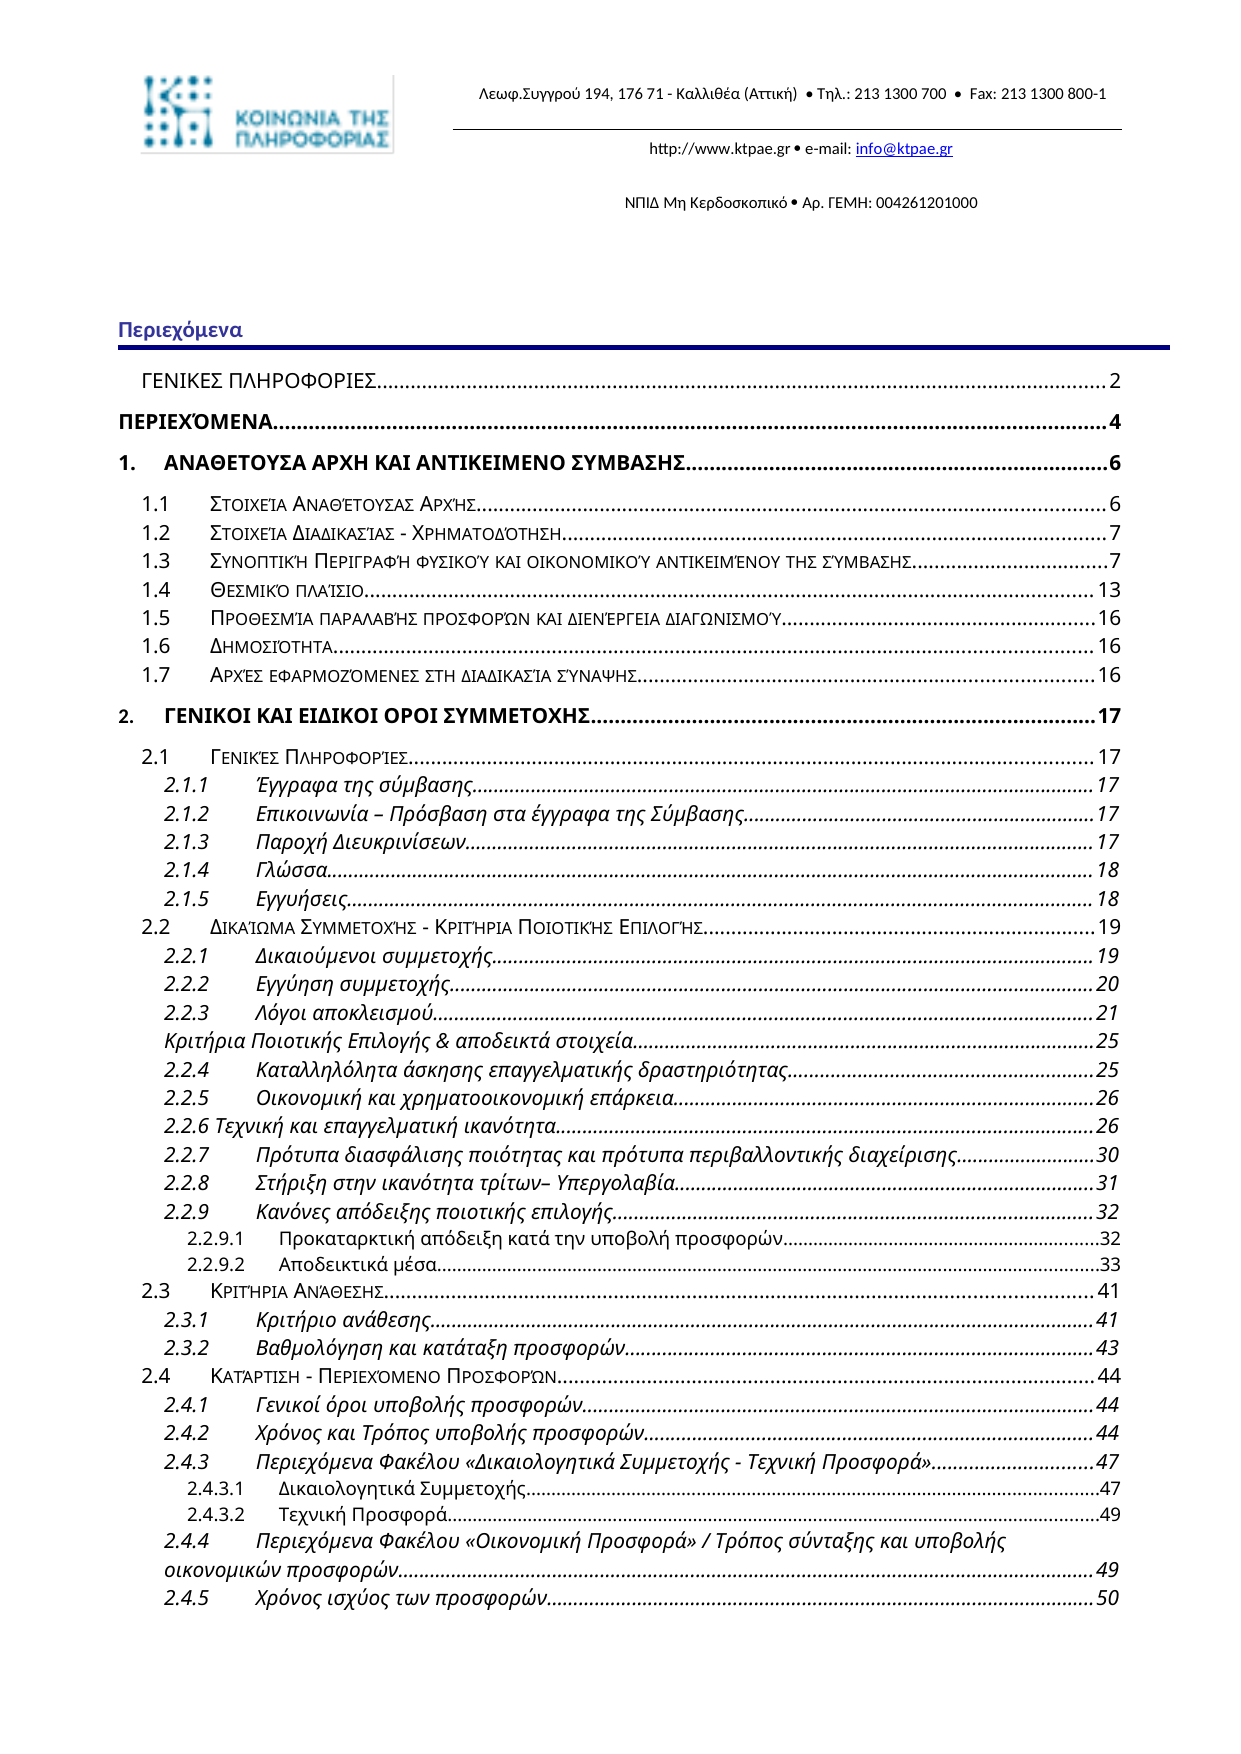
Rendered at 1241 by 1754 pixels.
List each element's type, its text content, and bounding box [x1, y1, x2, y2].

text 2.1 Γενικές Πληροφορίες 17 [141, 742, 1122, 770]
text ΓΕΝΙΚΕΣ ΠΛΗΡΟΦΟΡΙΕΣ 2 [141, 367, 1122, 395]
text 2.2.7 Πρότυπα διασφάλισης ποιότητας και πρότυπα περιβαλλοντικής διαχείρισης 30 [164, 1140, 1122, 1168]
text 2.2.9.2 Αποδεικτικά μέσα 33 [187, 1251, 1122, 1276]
text 2.3.1 Κριτήριο ανάθεσης 41 [164, 1305, 1122, 1333]
text Περιεχόμενα 4 [118, 407, 1122, 436]
text 2.2 Δικαίωμα Συμμετοχής - Κριτήρια Ποιοτικής Επιλογής 19 [141, 912, 1122, 941]
text 2.3 Κριτήρια Ανάθεσης 41 [141, 1276, 1122, 1305]
text 2.2.5 Οικονομική και χρηματοοικονομική επάρκεια 26 [164, 1083, 1122, 1112]
text 2.4.5 Χρόνος ισχύος των προσφορών 50 [164, 1583, 1122, 1612]
text 2.3.2 Βαθμολόγηση και κατάταξη προσφορών 43 [164, 1333, 1122, 1362]
text 2.1.1 Έγγραφα της σύμβασης 17 [164, 770, 1122, 799]
list Περιεχόμενα [118, 315, 1170, 345]
text 2.2.9 Κανόνες απόδειξης ποιοτικής επιλογής 32 [164, 1197, 1122, 1225]
text 1.3 Συνοπτική Περιγραφή φυσικού και οικονομικού αντικειμένου της σύμβασης 7 [141, 546, 1122, 575]
text 1.7 Αρχές εφαρμοζόμενες στη διαδικασία σύναψης 16 [141, 660, 1122, 688]
text 2.1.2 Επικοινωνία – Πρόσβαση στα έγγραφα της Σύμβασης 17 [164, 799, 1122, 827]
text 2.2.1 Δικαιούμενοι συμμετοχής 19 [164, 941, 1122, 969]
text 2.4.3.2 Τεχνική Προσφορά 49 [187, 1501, 1122, 1526]
text 1. ΑΝΑΘΕΤΟΥΣΑ ΑΡΧΗ ΚΑΙ ΑΝΤΙΚΕΙΜΕΝΟ ΣΥΜΒΑΣΗΣ 6 [118, 448, 1122, 477]
text 2.4.2 Χρόνος και Τρόπος υποβολής προσφορών 44 [164, 1418, 1122, 1447]
text 2.2.9.1 Προκαταρκτική απόδειξη κατά την υποβολή προσφορών 32 [187, 1225, 1122, 1251]
text 2.2.4 Καταλληλόλητα άσκησης επαγγελματικής δραστηριότητας 25 [164, 1055, 1122, 1083]
text 2.1.5 Εγγυήσεις 18 [164, 884, 1122, 912]
text Κριτήρια Ποιοτικής Επιλογής & αποδεικτά στοιχεία 25 [164, 1026, 1122, 1055]
text 2. ΓΕΝΙΚΟΙ ΚΑΙ ΕΙΔΙΚΟΙ ΟΡΟΙ ΣΥΜΜΕΤΟΧΗΣ 17 [118, 701, 1122, 729]
text 2.4.3.1 Δικαιολογητικά Συμμετοχής 47 [187, 1475, 1122, 1501]
text 2.4.1 Γενικοί όροι υποβολής προσφορών 44 [164, 1390, 1122, 1418]
text 1.5 Προθεσμία παραλαβής προσφορών και διενέργεια διαγωνισμού 16 [141, 603, 1122, 632]
text 2.2.2 Εγγύηση συμμετοχής 20 [164, 969, 1122, 998]
text 2.2.6 Τεχνική και επαγγελματική ικανότητα 26 [164, 1112, 1122, 1140]
picture [140, 75, 397, 157]
text 2.4.3 Περιεχόμενα Φακέλου «Δικαιολογητικά Συμμετοχής - Τεχνική Προσφορά» 47 [164, 1447, 1122, 1475]
text 2.2.3 Λόγοι αποκλεισμού 21 [164, 998, 1122, 1026]
text 2.4 Κατάρτιση - Περιεχόμενο Προσφορών 44 [141, 1362, 1122, 1390]
text 1.1 Στοιχεία Αναθέτουσας Αρχής 6 [141, 489, 1122, 518]
text 1.6 Δημοσιότητα 16 [141, 632, 1122, 660]
text 2.4.4 Περιεχόμενα Φακέλου «Οικονομική Προσφορά» / Τρόπος σύνταξης και υποβολής οικονομικών προσφορών 49 [164, 1526, 1122, 1583]
text 1.4 Θεσμικό πλαίσιο 13 [141, 575, 1122, 603]
text 2.2.8 Στήριξη στην ικανότητα τρίτων– Υπεργολαβία 31 [164, 1168, 1122, 1197]
text 2.1.3 Παροχή Διευκρινίσεων 17 [164, 827, 1122, 856]
text 2.1.4 Γλώσσα 18 [164, 856, 1122, 884]
text 1.2 Στοιχεία Διαδικασίας - Χρηματοδότηση 7 [141, 518, 1122, 546]
